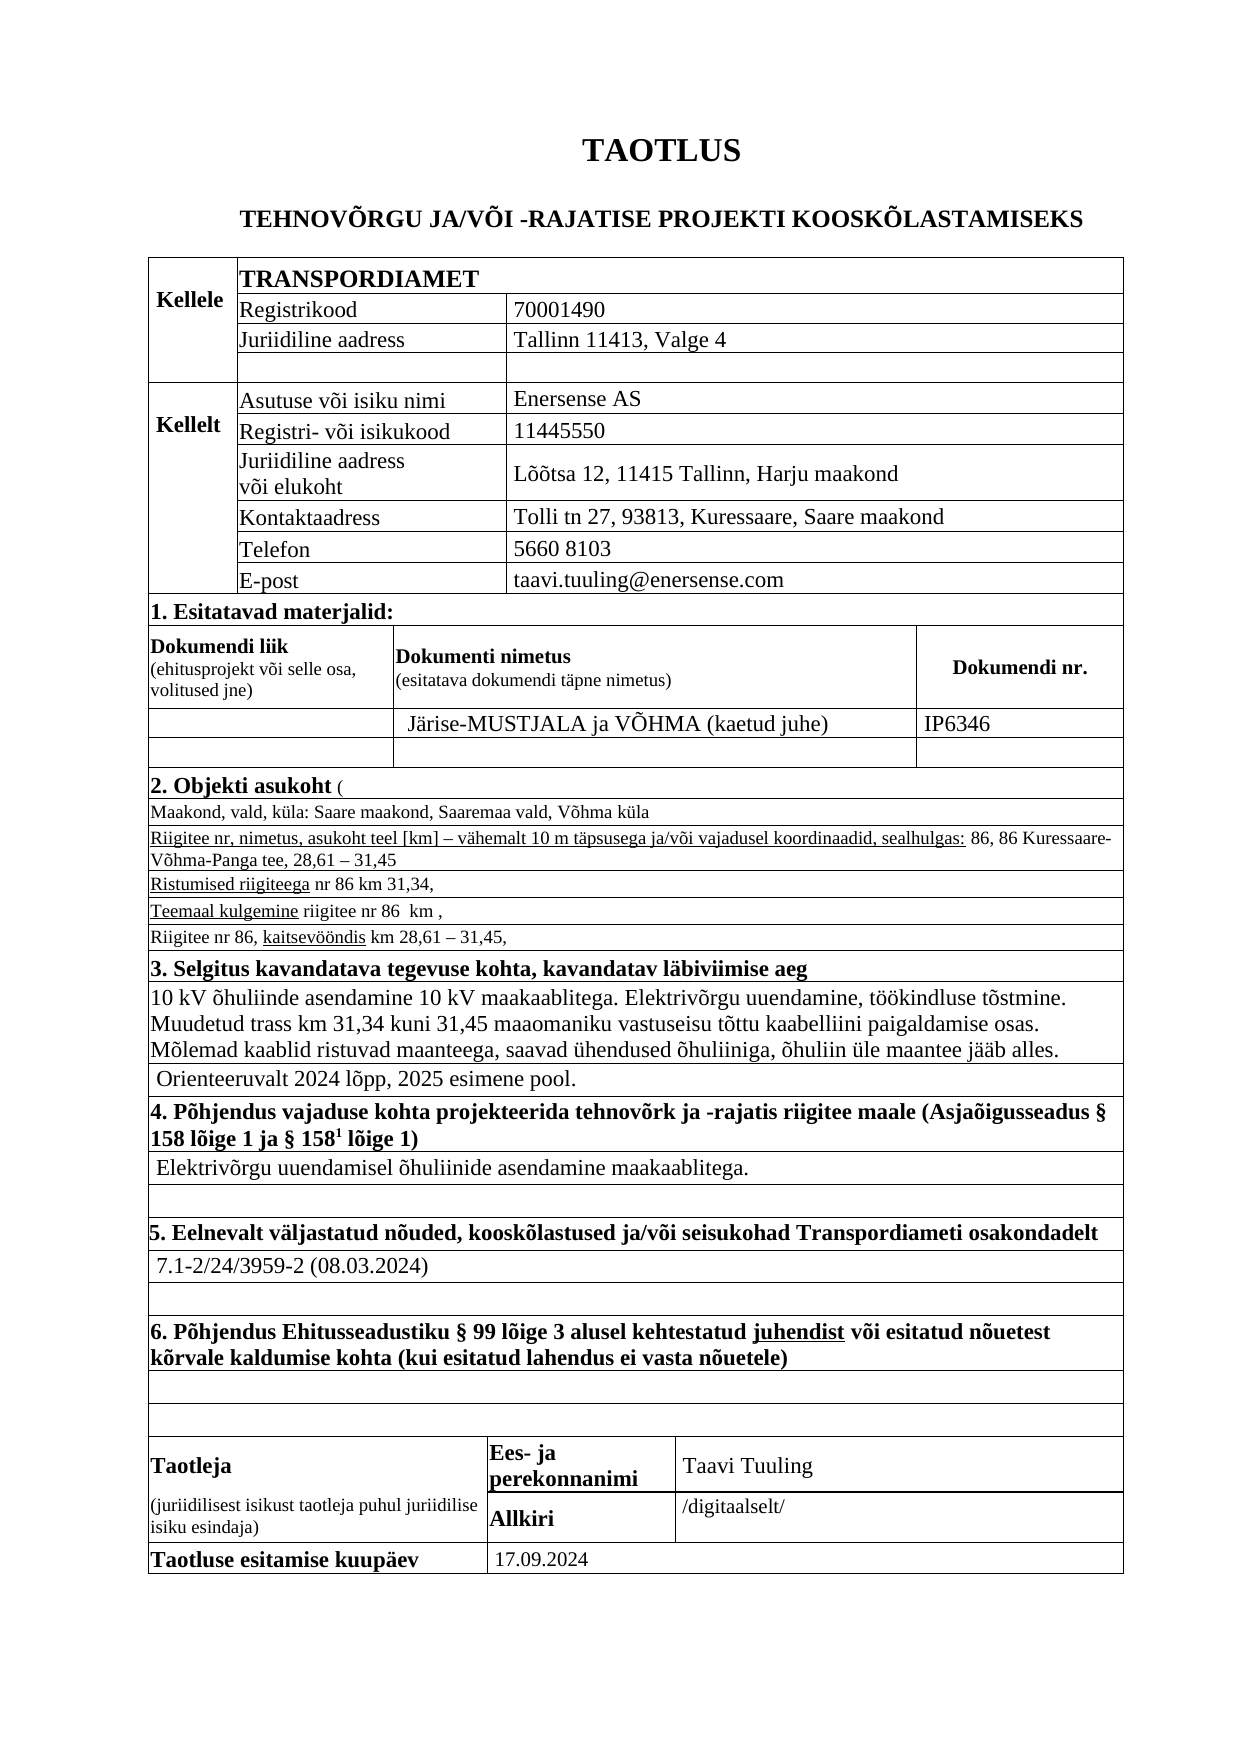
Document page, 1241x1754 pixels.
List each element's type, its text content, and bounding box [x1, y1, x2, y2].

table_cell Maakond, vald, küla: Saare maakond, Saaremaa vald, Võhma küla [149, 799, 1123, 824]
table_cell Dokumenti nimetus (esitatava dokumendi täpne nimetus) [394, 626, 916, 707]
table_cell Tallinn 11413, Valge 4 [507, 324, 1123, 352]
table_cell Ees- ja perekonnanimi [488, 1437, 675, 1491]
table_cell 2. Objekti asukoht ( [149, 768, 1123, 798]
table_cell 70001490 [507, 294, 1123, 322]
table_cell [149, 1185, 1123, 1217]
table_cell 17.09.2024 [488, 1543, 1123, 1573]
table_cell E-post [238, 563, 506, 593]
table_cell Tolli tn 27, 93813, Kuressaare, Saare maakond [507, 501, 1123, 531]
table_cell Telefon [238, 532, 506, 562]
table_header Kellele [149, 258, 237, 382]
table_cell 7.1-2/24/3959-2 (08.03.2024) [149, 1251, 1123, 1282]
table_cell 5. Eelnevalt väljastatud nõuded, kooskõlastused ja/või seisukohad Transpordiameti osakondadelt [149, 1218, 1123, 1249]
table_cell 4. Põhjendus vajaduse kohta projekteerida tehnovõrk ja -rajatis riigitee maale (Asjaõigusseadus § 158 lõige 1 ja § 1581 lõige 1) [149, 1097, 1123, 1151]
table_cell [394, 738, 916, 767]
table_cell Juriidiline aadress või elukoht [238, 445, 506, 499]
text TEHNOVÕRGU JA/VÕI -RAJATISE PROJEKTI KOOSKÕLASTAMISEKS [177, 204, 1146, 233]
table_cell Ristumised riigiteega nr 86 km 31,34, [149, 871, 1123, 897]
table_cell Registri- või isikukood [238, 414, 506, 444]
table_cell Asutuse või isiku nimi [238, 383, 506, 413]
table_cell Juriidiline aadress [238, 324, 506, 352]
table_cell [507, 353, 1123, 382]
table_cell [149, 709, 393, 737]
table_header TRANSPORDIAMET [238, 258, 1123, 293]
table_cell Allkiri [488, 1493, 675, 1542]
table_cell /digitaalselt/ [676, 1493, 1123, 1542]
table_cell Taotluse esitamise kuupäev [149, 1543, 487, 1573]
table_cell [917, 738, 1123, 767]
table_cell [149, 1283, 1123, 1315]
table_cell Elektrivõrgu uuendamisel õhuliinide asendamine maakaablitega. [149, 1152, 1123, 1184]
table_cell Taavi Tuuling [676, 1437, 1123, 1491]
table_cell Enersense AS [507, 383, 1123, 413]
table_cell IP6346 [917, 709, 1123, 737]
table_cell 3. Selgitus kavandatava tegevuse kohta, kavandatav läbiviimise aeg [149, 951, 1123, 981]
table_cell Kontaktaadress [238, 501, 506, 531]
text TAOTLUS [177, 130, 1146, 168]
table_cell 10 kV õhuliinde asendamine 10 kV maakaablitega. Elektrivõrgu uuendamine, töökindluse tõstmine. Muudetud trass km 31,34 kuni 31,45 maaomaniku vastuseisu tõttu kaabelliini paigaldamise osas. Mõlemad kaablid ristuvad maanteega, saavad ühendused õhuliiniga, õhuliin üle maantee jääb alles. [149, 982, 1123, 1063]
table_cell Riigitee nr, nimetus, asukoht teel [km] – vähemalt 10 m täpsusega ja/või vajadusel koordinaadid, sealhulgas: 86, 86 Kuressaare-Võhma-Panga tee, 28,61 – 31,45 [149, 826, 1123, 870]
table_cell Lõõtsa 12, 11415 Tallinn, Harju maakond [507, 445, 1123, 499]
table_cell 5660 8103 [507, 532, 1123, 562]
table_cell [149, 738, 393, 767]
table_cell Taotleja [149, 1437, 487, 1491]
table_cell 6. Põhjendus Ehitusseadustiku § 99 lõige 3 alusel kehtestatud juhendist või esitatud nõuetest kõrvale kaldumise kohta (kui esitatud lahendus ei vasta nõuetele) [149, 1316, 1123, 1370]
table_cell taavi.tuuling@enersense.com [507, 563, 1123, 593]
table_cell [149, 1371, 1123, 1403]
table_cell Orienteeruvalt 2024 lõpp, 2025 esimene pool. [149, 1064, 1123, 1096]
table_cell Dokumendi nr. [917, 626, 1123, 707]
table_cell (juriidilisest isikust taotleja puhul juriidilise isiku esindaja) [149, 1491, 487, 1542]
table_cell [149, 1404, 1123, 1436]
table_cell 1. Esitatavad materjalid: [149, 594, 1123, 624]
table_cell Dokumendi liik (ehitusprojekt või selle osa, volitused jne) [149, 626, 393, 707]
table_cell 11445550 [507, 414, 1123, 444]
table_cell Kellelt [149, 383, 237, 593]
table_cell Registrikood [238, 294, 506, 322]
table_cell Teemaal kulgemine riigitee nr 86 km , [149, 898, 1123, 923]
table_cell Järise-MUSTJALA ja VÕHMA (kaetud juhe) [394, 709, 916, 737]
table_cell [238, 353, 506, 382]
table_cell Riigitee nr 86, kaitsevööndis km 28,61 – 31,45, [149, 925, 1123, 950]
